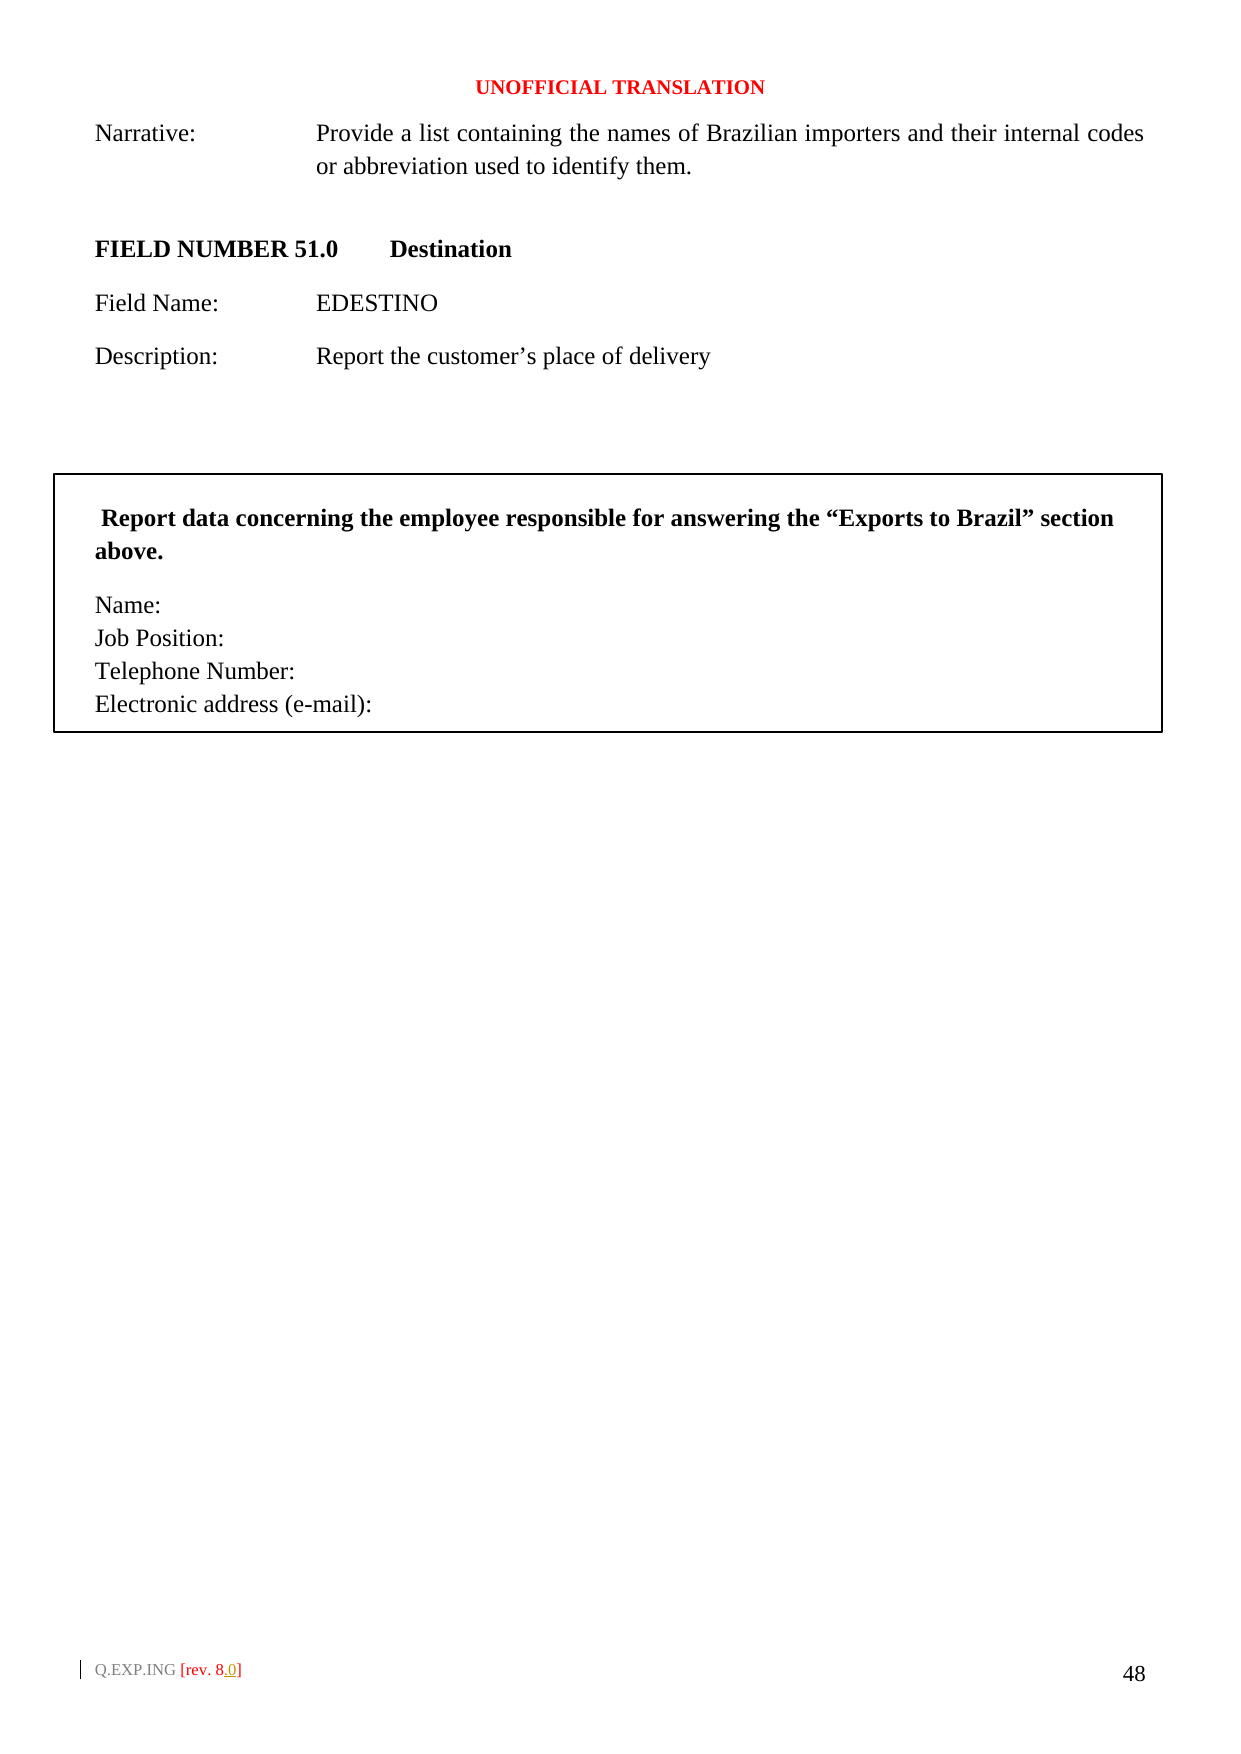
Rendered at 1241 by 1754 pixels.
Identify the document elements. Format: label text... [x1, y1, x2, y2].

text Report data concerning the employee responsible for answering the “Exports to Brazil” section above. [94, 503, 1146, 565]
text Electronic address (e-mail): [94, 689, 1146, 718]
text FIELD NUMBER 51.0 Destination [94, 234, 1146, 262]
text Description: Report the customer’s place of delivery [94, 341, 1146, 370]
text Field Name: EDESTINO [94, 288, 1146, 316]
text Job Position: [94, 623, 1146, 652]
text Narrative: Provide a list containing the names of Brazilian importers and their internal codes or abbreviation used to identify them. [94, 118, 1146, 180]
text Name: [94, 590, 1146, 619]
text Telephone Number: [94, 656, 1146, 685]
